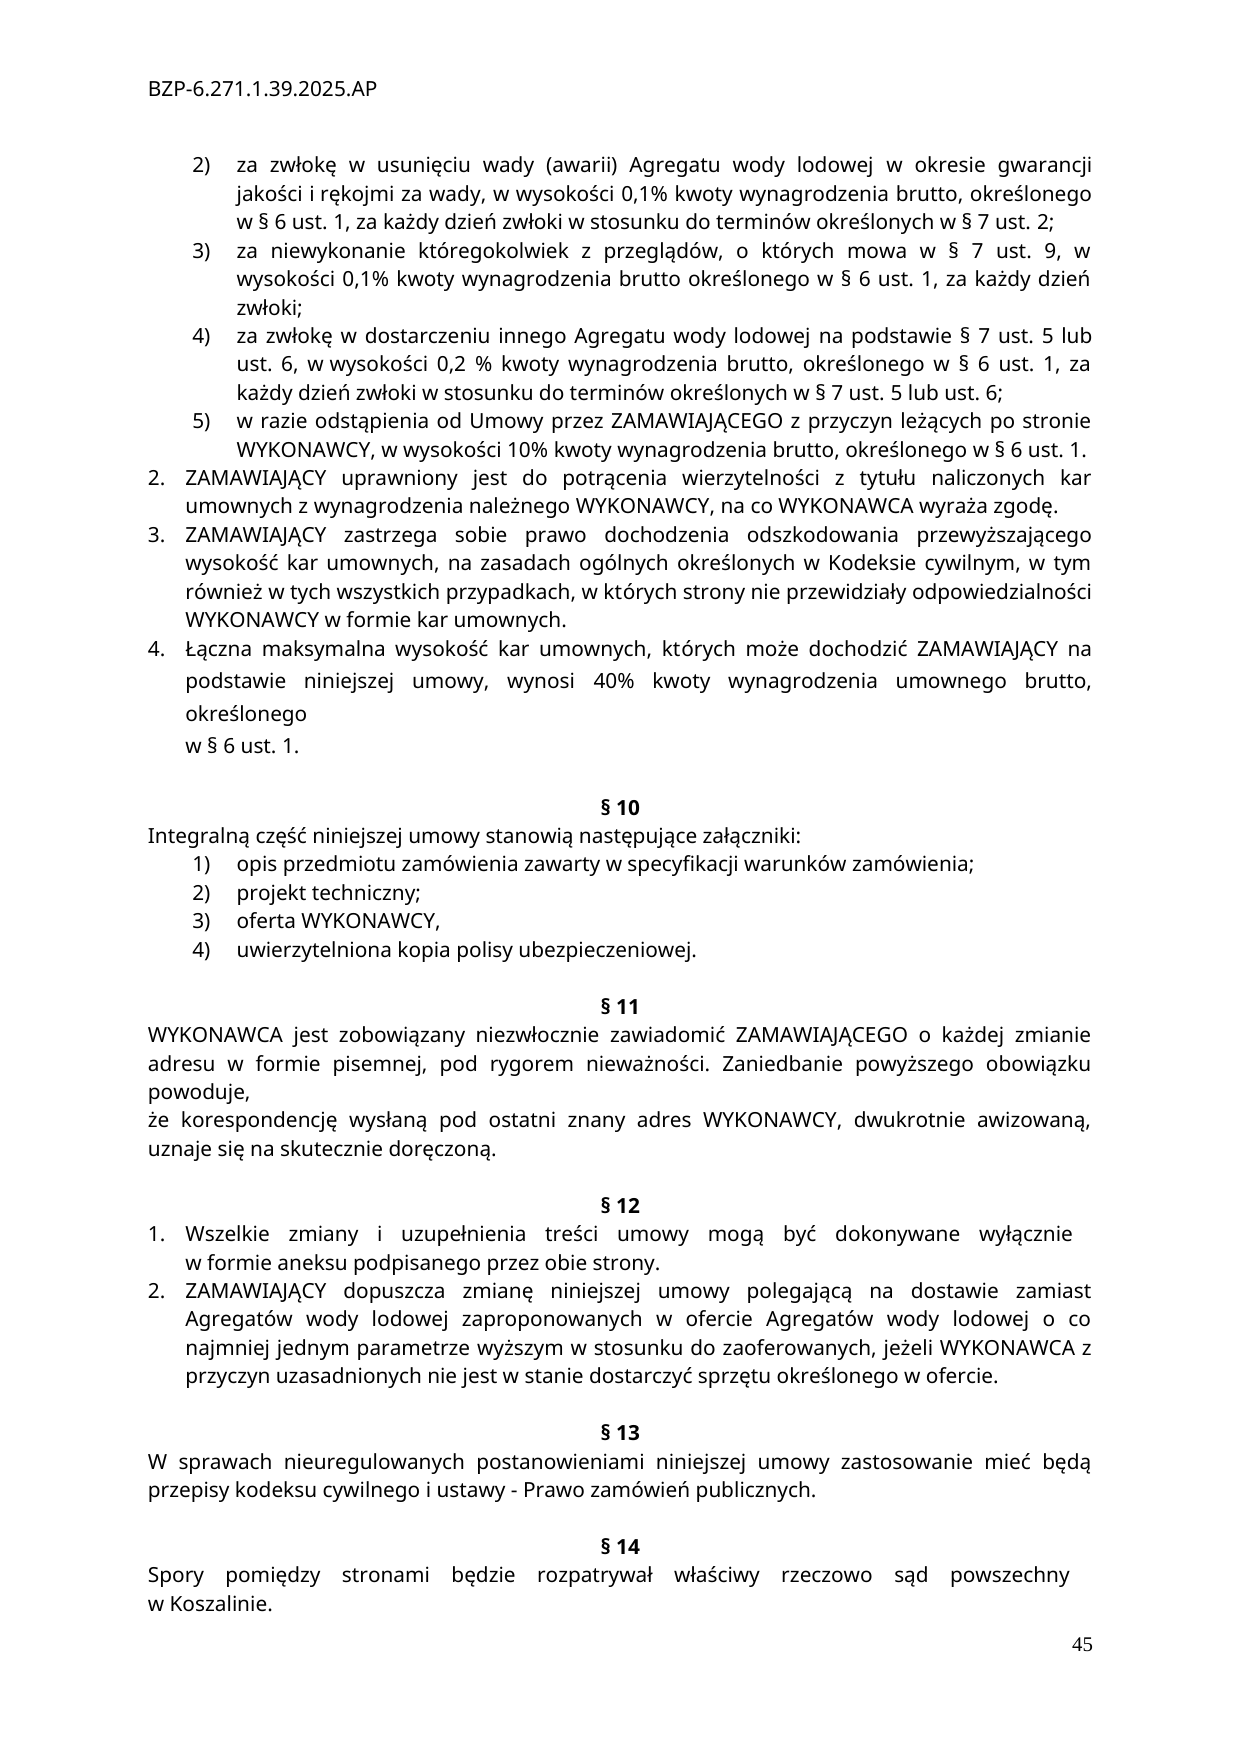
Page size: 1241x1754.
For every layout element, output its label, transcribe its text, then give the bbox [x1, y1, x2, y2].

text § 10 [148, 793, 1092, 821]
text § 11 [148, 992, 1092, 1020]
list za niewykonanie któregokolwiek z przeglądów, o których mowa w § 7 ust. 9, w wysokości 0,1% kwoty wynagrodzenia brutto określonego w § 6 ust. 1, za każdy dzień zwłoki; [192, 236, 1092, 321]
text § 12 [148, 1191, 1092, 1219]
list ZAMAWIAJĄCY zastrzega sobie prawo dochodzenia odszkodowania przewyższającego wysokość kar umownych, na zasadach ogólnych określonych w Kodeksie cywilnym, w tym również w tych wszystkich przypadkach, w których strony nie przewidziały odpowiedzialności WYKONAWCY w formie kar umownych. [148, 520, 1092, 634]
list oferta WYKONAWCY, [192, 906, 1092, 935]
list ZAMAWIAJĄCY dopuszcza zmianę niniejszej umowy polegającą na dostawie zamiast Agregatów wody lodowej zaproponowanych w ofercie Agregatów wody lodowej o co najmniej jednym parametrze wyższym w stosunku do zaoferowanych, jeżeli WYKONAWCA z przyczyn uzasadnionych nie jest w stanie dostarczyć sprzętu określonego w ofercie. [148, 1276, 1092, 1390]
list Wszelkie zmiany i uzupełnienia treści umowy mogą być dokonywane wyłącznie w formie aneksu podpisanego przez obie strony. [148, 1219, 1092, 1276]
list Łączna maksymalna wysokość kar umownych, których może dochodzić ZAMAWIAJĄCY na podstawie niniejszej umowy, wynosi 40% kwoty wynagrodzenia umownego brutto, określonego w § 6 ust. 1. [148, 634, 1092, 760]
text Spory pomiędzy stronami będzie rozpatrywał właściwy rzeczowo sąd powszechny w Koszalinie. [148, 1561, 1092, 1617]
list w razie odstąpienia od Umowy przez ZAMAWIAJĄCEGO z przyczyn leżących po stronie WYKONAWCY, w wysokości 10% kwoty wynagrodzenia brutto, określonego w § 6 ust. 1. [192, 406, 1092, 463]
list opis przedmiotu zamówienia zawarty w specyfikacji warunków zamówienia; [192, 849, 1092, 878]
text WYKONAWCA jest zobowiązany niezwłocznie zawiadomić ZAMAWIAJĄCEGO o każdej zmianie adresu w formie pisemnej, pod rygorem nieważności. Zaniedbanie powyższego obowiązku powoduje, że korespondencję wysłaną pod ostatni znany adres WYKONAWCY, dwukrotnie awizowaną, uznaje się na skutecznie doręczoną. [148, 1020, 1092, 1162]
list uwierzytelniona kopia polisy ubezpieczeniowej. [192, 935, 1092, 963]
list ZAMAWIAJĄCY uprawniony jest do potrącenia wierzytelności z tytułu naliczonych kar umownych z wynagrodzenia należnego WYKONAWCY, na co WYKONAWCA wyraża zgodę. [148, 463, 1092, 520]
list projekt techniczny; [192, 878, 1092, 906]
list za zwłokę w dostarczeniu innego Agregatu wody lodowej na podstawie § 7 ust. 5 lub ust. 6, w wysokości 0,2 % kwoty wynagrodzenia brutto, określonego w § 6 ust. 1, za każdy dzień zwłoki w stosunku do terminów określonych w § 7 ust. 5 lub ust. 6; [192, 321, 1092, 406]
text W sprawach nieuregulowanych postanowieniami niniejszej umowy zastosowanie mieć będą przepisy kodeksu cywilnego i ustawy - Prawo zamówień publicznych. [148, 1447, 1092, 1504]
text § 14 [148, 1532, 1092, 1561]
list za zwłokę w usunięciu wady (awarii) Agregatu wody lodowej w okresie gwarancji jakości i rękojmi za wady, w wysokości 0,1% kwoty wynagrodzenia brutto, określonego w § 6 ust. 1, za każdy dzień zwłoki w stosunku do terminów określonych w § 7 ust. 2; [192, 150, 1092, 236]
text § 13 [148, 1418, 1092, 1447]
text Integralną część niniejszej umowy stanowią następujące załączniki: [148, 821, 1092, 849]
